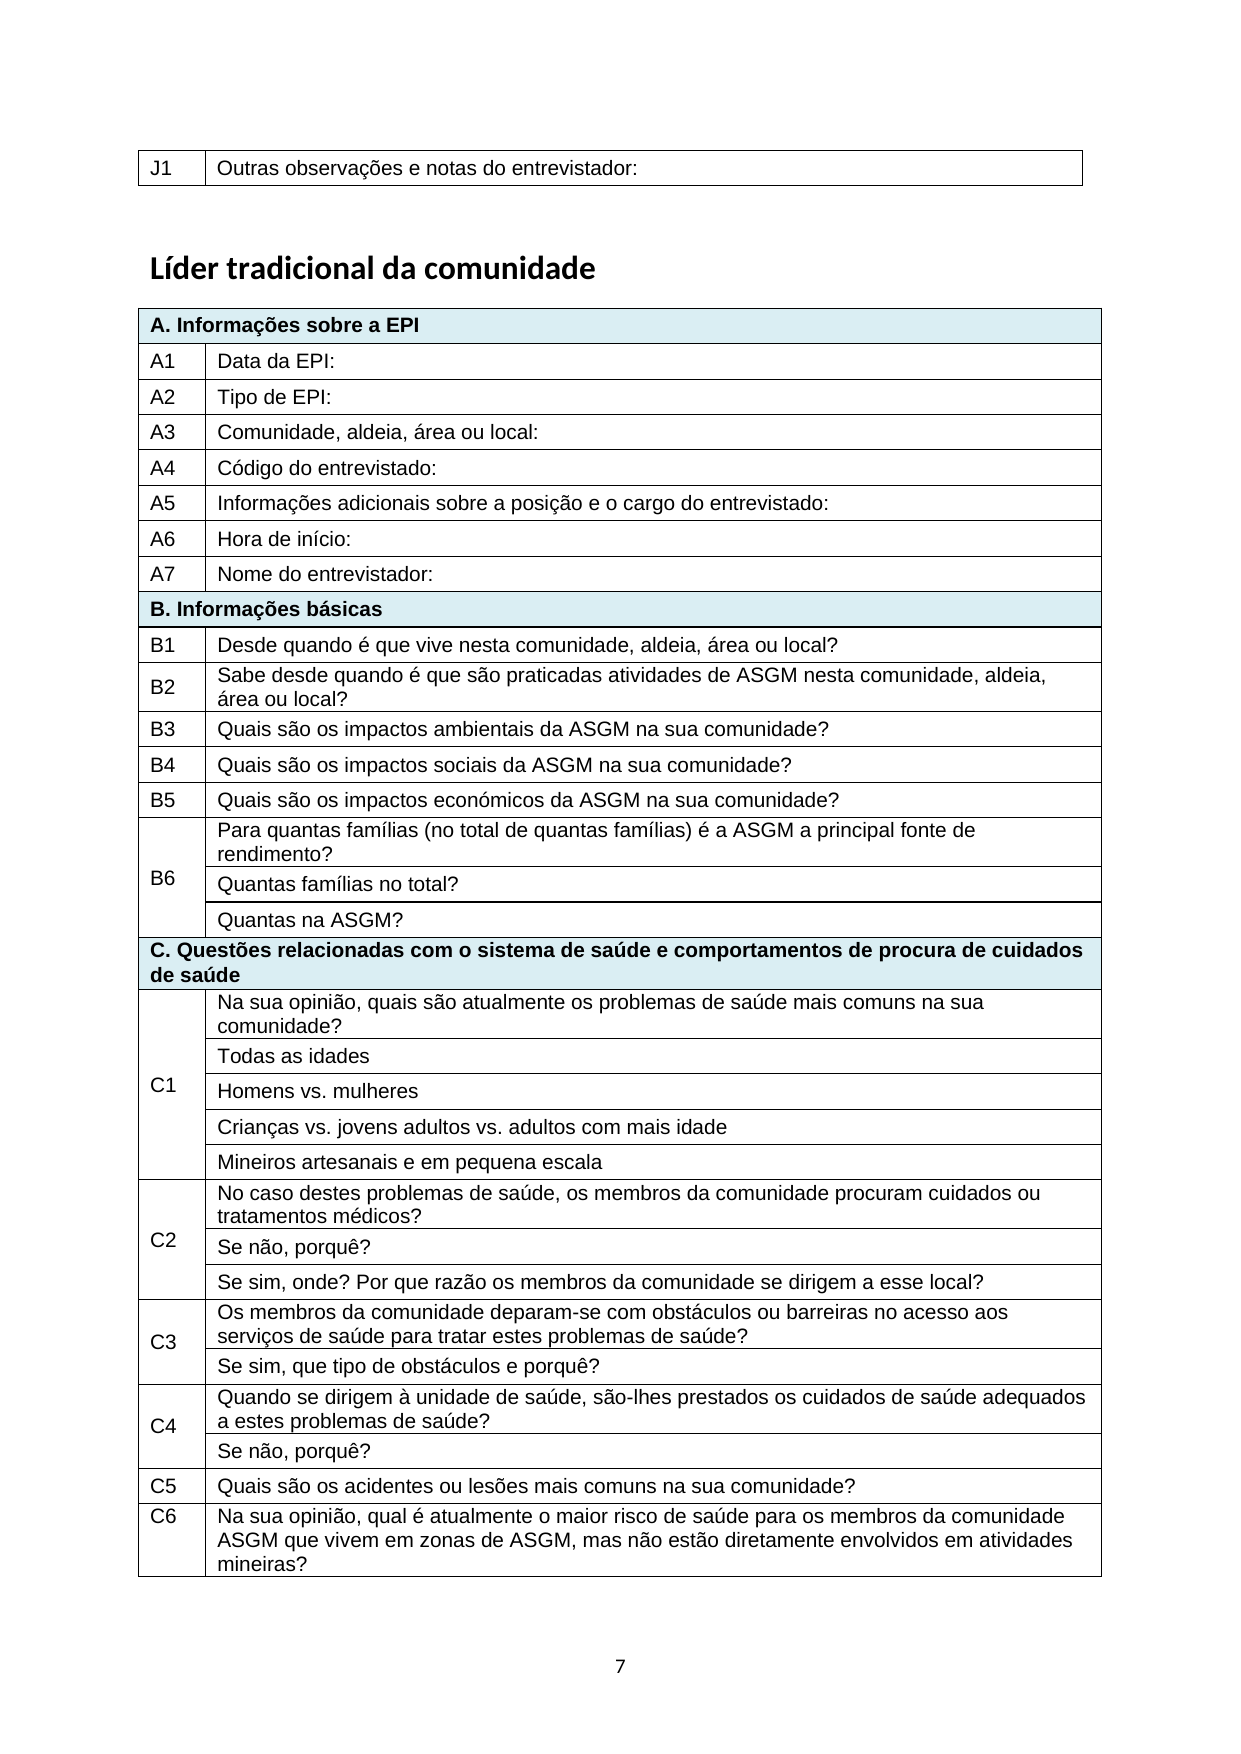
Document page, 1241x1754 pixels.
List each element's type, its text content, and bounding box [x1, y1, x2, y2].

table_cell Na sua opinião, qual é atualmente o maior risco de saúde para os membros da comunidade ASGM que vivem em zonas de ASGM, mas não estão diretamente envolvidos em atividades mineiras? [206, 1504, 1101, 1576]
table_cell A7 [139, 557, 205, 591]
table_cell Quais são os impactos sociais da ASGM na sua comunidade? [206, 747, 1101, 782]
table_cell C. Questões relacionadas com o sistema de saúde e comportamentos de procura de cuidados de saúde [139, 938, 1101, 989]
table_cell Informações adicionais sobre a posição e o cargo do entrevistado: [206, 486, 1101, 520]
table_cell Para quantas famílias (no total de quantas famílias) é a ASGM a principal fonte de rendimento? [206, 818, 1101, 866]
table_cell B2 [139, 663, 205, 711]
table_cell Nome do entrevistador: [206, 557, 1101, 591]
table_cell C6 [139, 1504, 205, 1576]
table_cell A2 [139, 380, 205, 414]
table_cell Se sim, onde? Por que razão os membros da comunidade se dirigem a esse local? [206, 1265, 1101, 1299]
table_cell Os membros da comunidade deparam-se com obstáculos ou barreiras no acesso aos serviços de saúde para tratar estes problemas de saúde? [206, 1300, 1101, 1348]
table_cell Todas as idades [206, 1039, 1101, 1073]
table_cell B1 [139, 628, 205, 662]
table_cell C1 [139, 990, 205, 1179]
table_cell Homens vs. mulheres [206, 1074, 1101, 1108]
table_cell Desde quando é que vive nesta comunidade, aldeia, área ou local? [206, 628, 1101, 662]
table_cell No caso destes problemas de saúde, os membros da comunidade procuram cuidados ou tratamentos médicos? [206, 1180, 1101, 1228]
table_cell Se não, porquê? [206, 1229, 1101, 1264]
table_cell Outras observações e notas do entrevistador: [206, 151, 1082, 185]
table_cell Se não, porquê? [206, 1434, 1101, 1468]
table_cell Quais são os impactos ambientais da ASGM na sua comunidade? [206, 712, 1101, 746]
table_cell Sabe desde quando é que são praticadas atividades de ASGM nesta comunidade, aldeia, área ou local? [206, 663, 1101, 711]
table_cell Data da EPI: [206, 344, 1101, 378]
table_cell C4 [139, 1385, 205, 1468]
table_cell Mineiros artesanais e em pequena escala [206, 1145, 1101, 1179]
table_cell A4 [139, 450, 205, 485]
table_cell Quais são os impactos económicos da ASGM na sua comunidade? [206, 783, 1101, 817]
table_cell Comunidade, aldeia, área ou local: [206, 415, 1101, 449]
table_cell C2 [139, 1180, 205, 1299]
table_cell Código do entrevistado: [206, 450, 1101, 485]
table_cell Quantas na ASGM? [206, 903, 1101, 937]
table_cell Quando se dirigem à unidade de saúde, são-lhes prestados os cuidados de saúde adequados a estes problemas de saúde? [206, 1385, 1101, 1432]
table_cell A3 [139, 415, 205, 449]
table_cell C5 [139, 1469, 205, 1503]
table_cell A5 [139, 486, 205, 520]
table_cell Quais são os acidentes ou lesões mais comuns na sua comunidade? [206, 1469, 1101, 1503]
table_cell Quantas famílias no total? [206, 867, 1101, 901]
table_cell A1 [139, 344, 205, 378]
table_cell Na sua opinião, quais são atualmente os problemas de saúde mais comuns na sua comunidade? [206, 990, 1101, 1038]
table_cell A6 [139, 521, 205, 556]
table_cell B6 [139, 818, 205, 937]
table_cell B3 [139, 712, 205, 746]
table_cell B4 [139, 747, 205, 782]
table_cell Tipo de EPI: [206, 380, 1101, 414]
table_cell J1 [139, 151, 205, 185]
table_cell B. Informações básicas [139, 592, 1101, 626]
table_header A. Informações sobre a EPI [139, 309, 1101, 343]
table_cell Crianças vs. jovens adultos vs. adultos com mais idade [206, 1110, 1101, 1144]
table_cell Se sim, que tipo de obstáculos e porquê? [206, 1349, 1101, 1383]
table_cell B5 [139, 783, 205, 817]
table_cell Hora de início: [206, 521, 1101, 556]
text Líder tradicional da comunidade [150, 247, 1090, 288]
table_cell C3 [139, 1300, 205, 1383]
